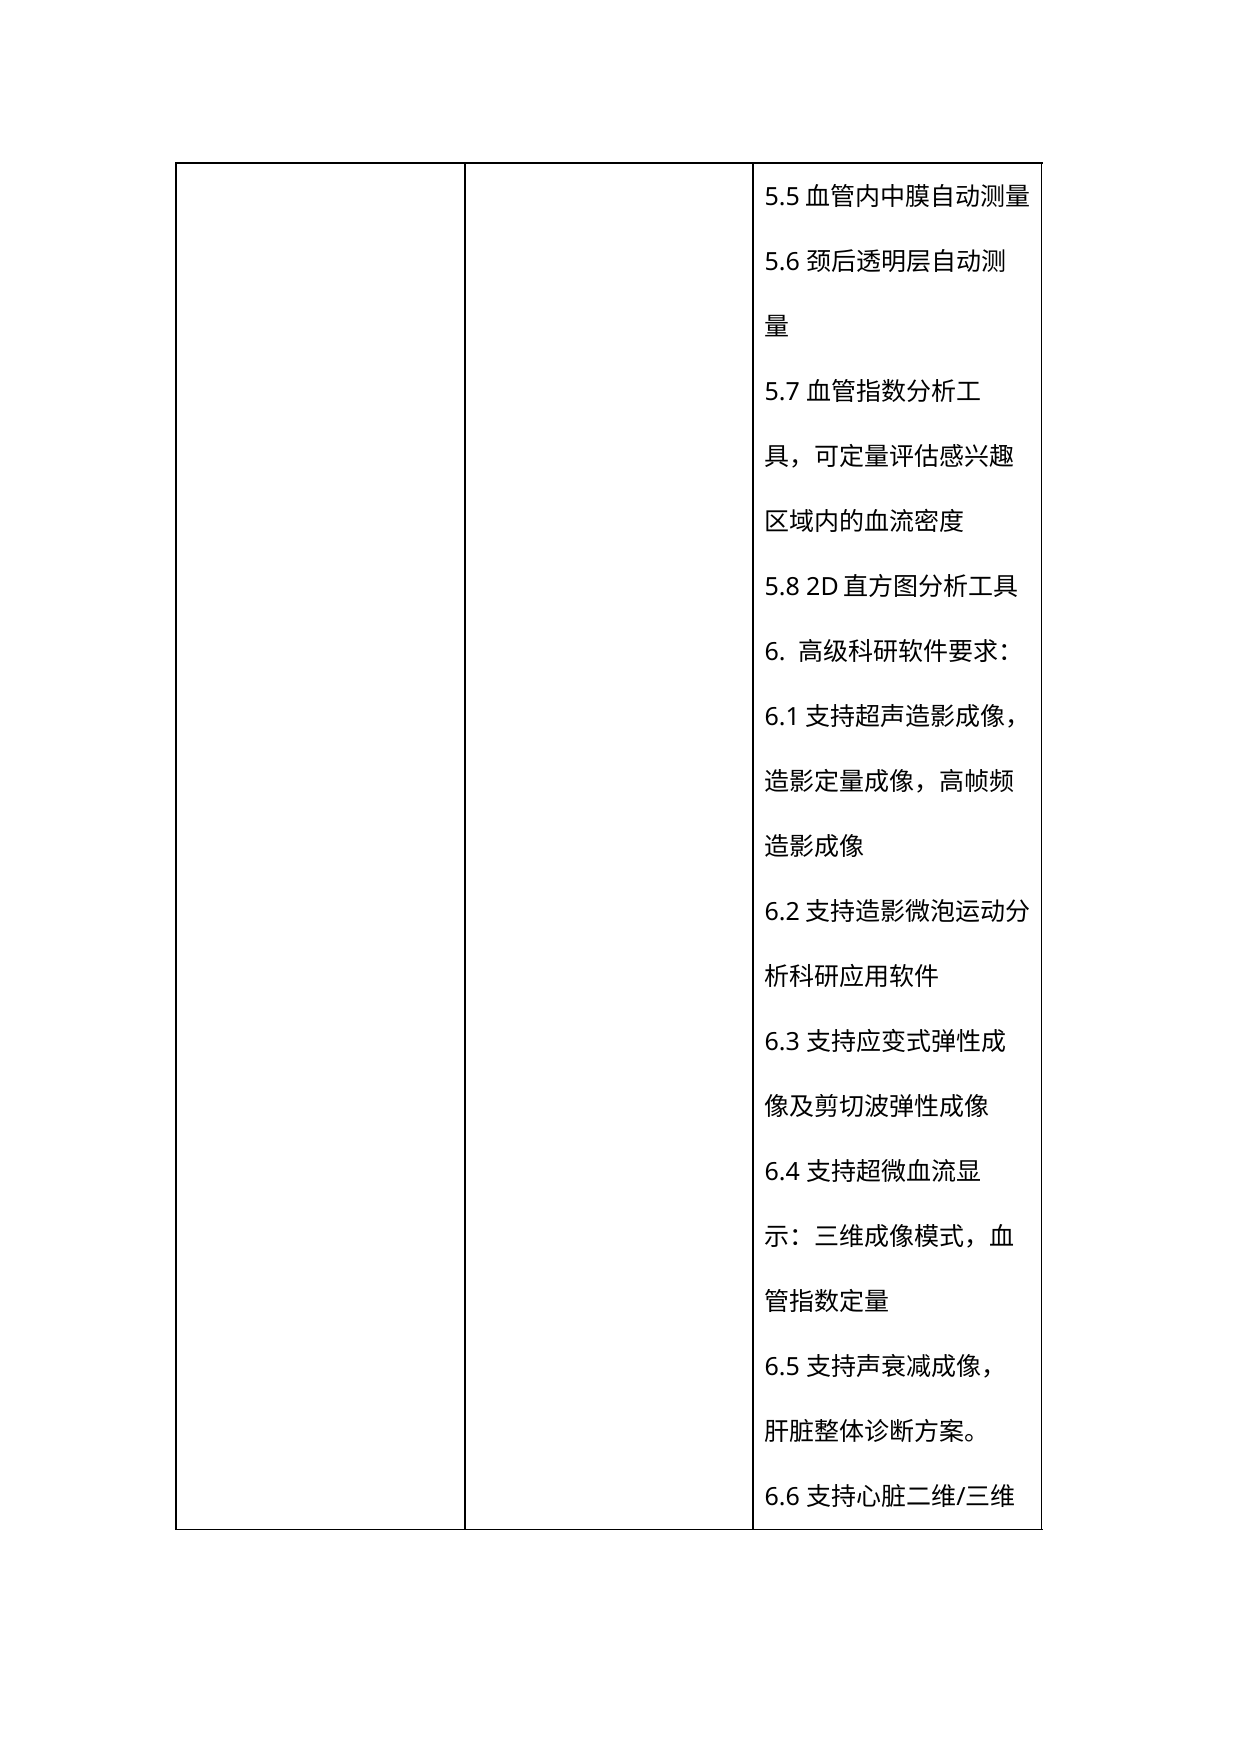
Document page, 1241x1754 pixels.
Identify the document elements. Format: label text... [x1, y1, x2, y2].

table_cell [466, 164, 752, 1528]
table_cell 1 [177, 164, 464, 1528]
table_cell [754, 164, 1041, 1528]
